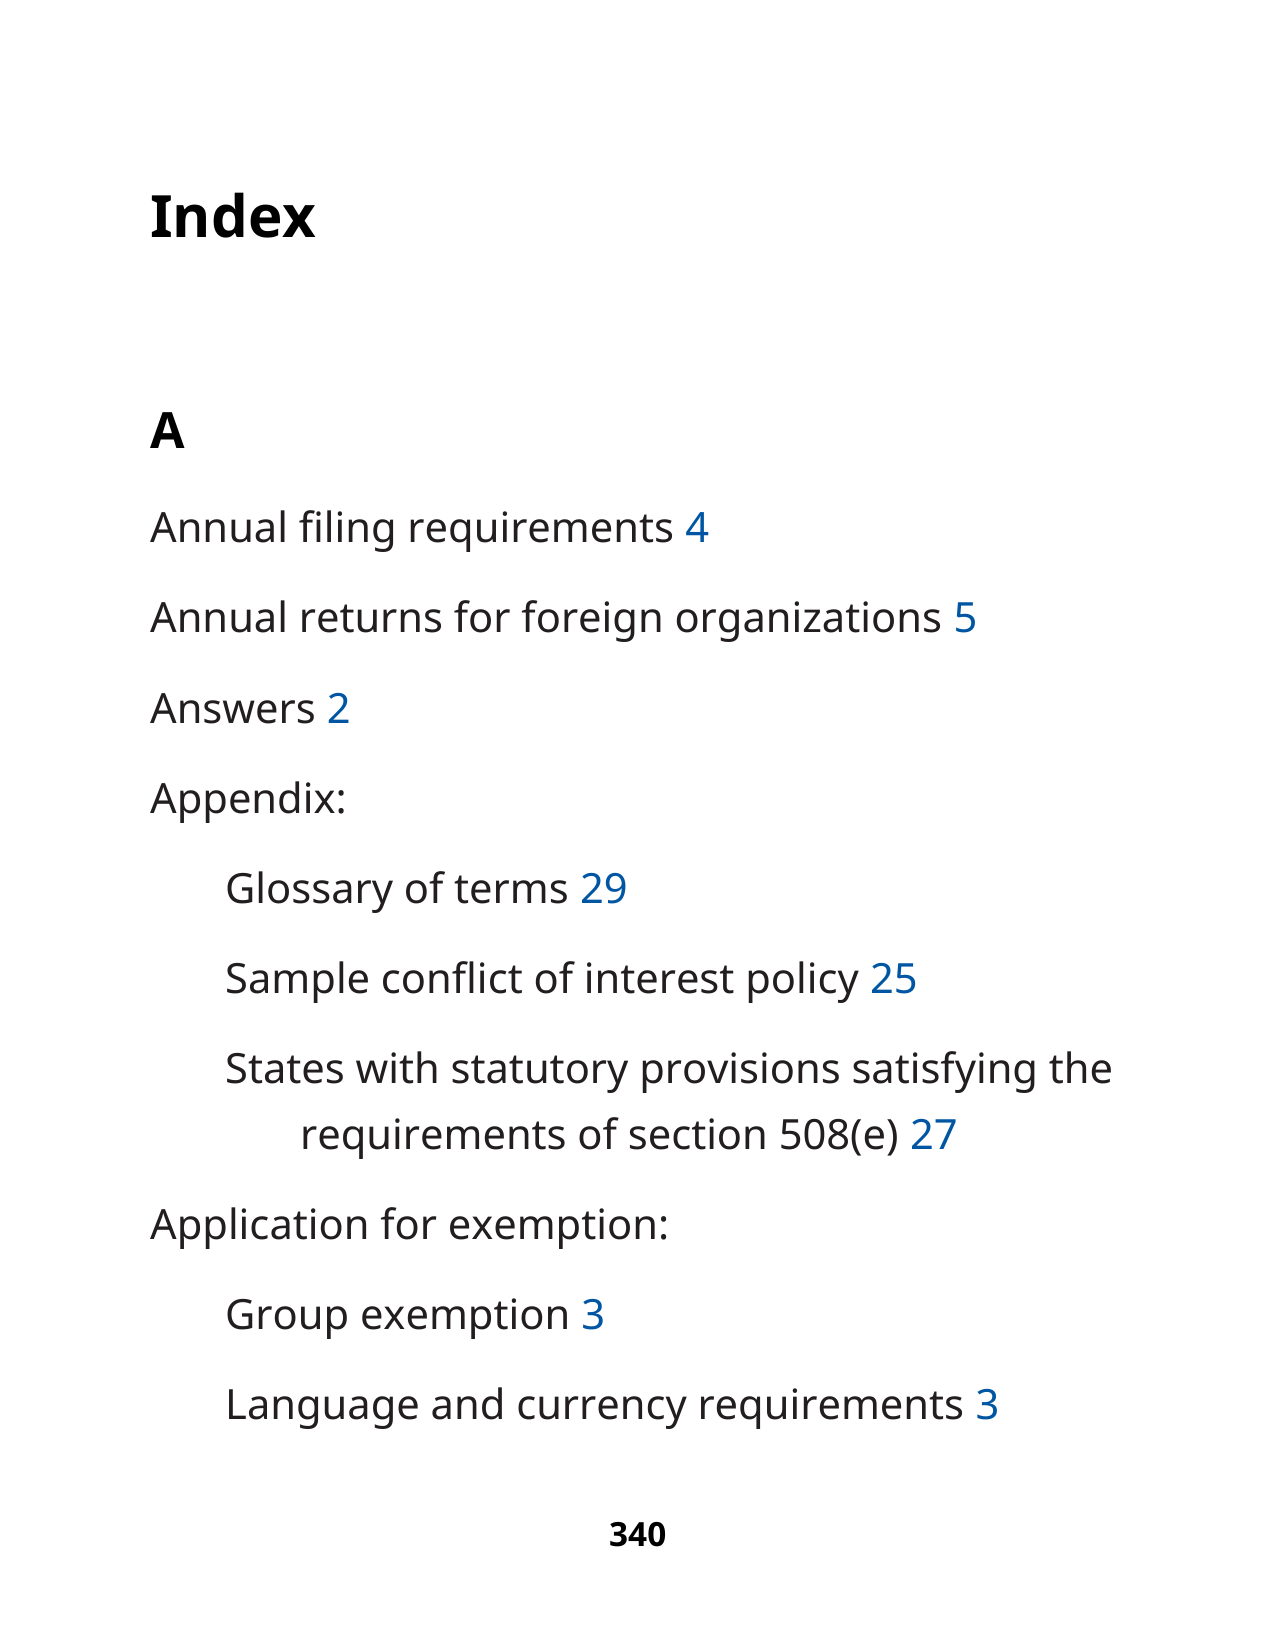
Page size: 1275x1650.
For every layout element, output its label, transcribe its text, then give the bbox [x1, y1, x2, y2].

text Group exemption 3 [225, 1285, 1125, 1342]
subtitle A [150, 395, 1125, 463]
text Application for exemption: [150, 1195, 1125, 1251]
text States with statutory provisions satisfying the requirements of section 508(e) 27 [225, 1039, 1125, 1161]
text Answers 2 [150, 678, 1125, 735]
text Sample conflict of interest policy 25 [225, 949, 1125, 1006]
text Appendix: [150, 769, 1125, 825]
subtitle Index [150, 175, 1125, 254]
text Annual filing requirements 4 [150, 498, 1125, 555]
text Glossary of terms 29 [225, 859, 1125, 916]
text Annual returns for foreign organizations 5 [150, 588, 1125, 645]
text Language and currency requirements 3 [225, 1375, 1125, 1432]
